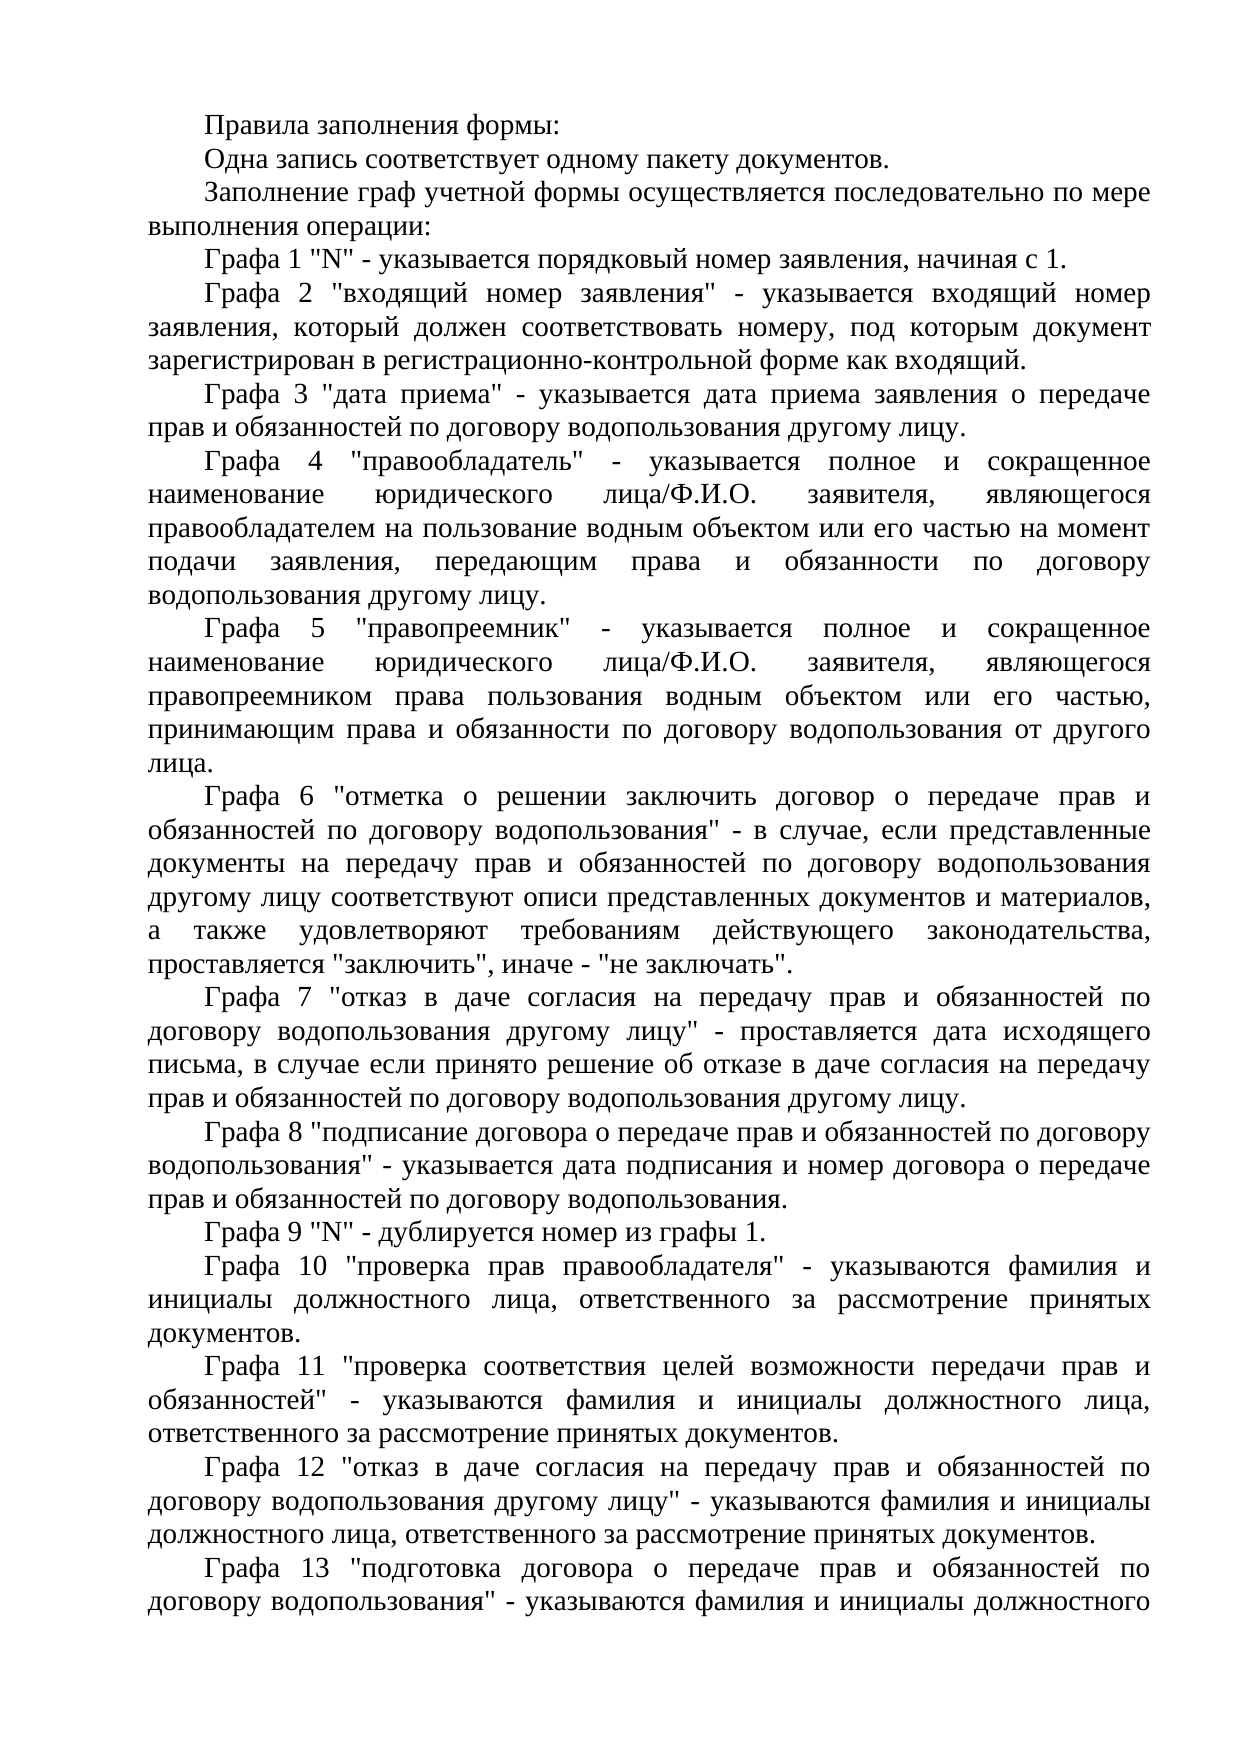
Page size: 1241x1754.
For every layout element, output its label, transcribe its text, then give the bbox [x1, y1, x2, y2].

text Графа 4 "правообладатель" - указывается полное и сокращенное наименование юридического лица/Ф.И.О. заявителя, являющегося правообладателем на пользование водным объектом или его частью на момент подачи заявления, передающим права и обязанности по договору водопользования другому лицу. [148, 443, 1152, 611]
text Графа 5 "правопреемник" - указывается полное и сокращенное наименование юридического лица/Ф.И.О. заявителя, являющегося правопреемником права пользования водным объектом или его частью, принимающим права и обязанности по договору водопользования от другого лица. [148, 611, 1152, 778]
text Заполнение граф учетной формы осуществляется последовательно по мере выполнения операции: [148, 174, 1152, 242]
text Графа 9 "N" - дублируется номер из графы 1. [148, 1214, 1152, 1248]
text Графа 12 "отказ в даче согласия на передачу прав и обязанностей по договору водопользования другому лицу" - указываются фамилия и инициалы должностного лица, ответственного за рассмотрение принятых документов. [148, 1449, 1152, 1550]
text Графа 1 "N" - указывается порядковый номер заявления, начиная с 1. [148, 242, 1152, 275]
text Графа 6 "отметка о решении заключить договор о передаче прав и обязанностей по договору водопользования" - в случае, если представленные документы на передачу прав и обязанностей по договору водопользования другому лицу соответствуют описи представленных документов и материалов, а также удовлетворяют требованиям действующего законодательства, проставляется "заключить", иначе - "не заключать". [148, 778, 1152, 979]
text Графа 2 "входящий номер заявления" - указывается входящий номер заявления, который должен соответствовать номеру, под которым документ зарегистрирован в регистрационно-контрольной форме как входящий. [148, 275, 1152, 376]
text Графа 8 "подписание договора о передаче прав и обязанностей по договору водопользования" - указывается дата подписания и номер договора о передаче прав и обязанностей по договору водопользования. [148, 1114, 1152, 1214]
text Графа 7 "отказ в даче согласия на передачу прав и обязанностей по договору водопользования другому лицу" - проставляется дата исходящего письма, в случае если принято решение об отказе в даче согласия на передачу прав и обязанностей по договору водопользования другому лицу. [148, 979, 1152, 1114]
text Графа 10 "проверка прав правообладателя" - указываются фамилия и инициалы должностного лица, ответственного за рассмотрение принятых документов. [148, 1248, 1152, 1348]
text Графа 11 "проверка соответствия целей возможности передачи прав и обязанностей" - указываются фамилия и инициалы должностного лица, ответственного за рассмотрение принятых документов. [148, 1348, 1152, 1449]
text Правила заполнения формы: [148, 107, 1152, 141]
text Одна запись соответствует одному пакету документов. [148, 141, 1152, 174]
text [148, 1550, 1152, 1617]
text Графа 3 "дата приема" - указывается дата приема заявления о передаче прав и обязанностей по договору водопользования другому лицу. [148, 376, 1152, 443]
